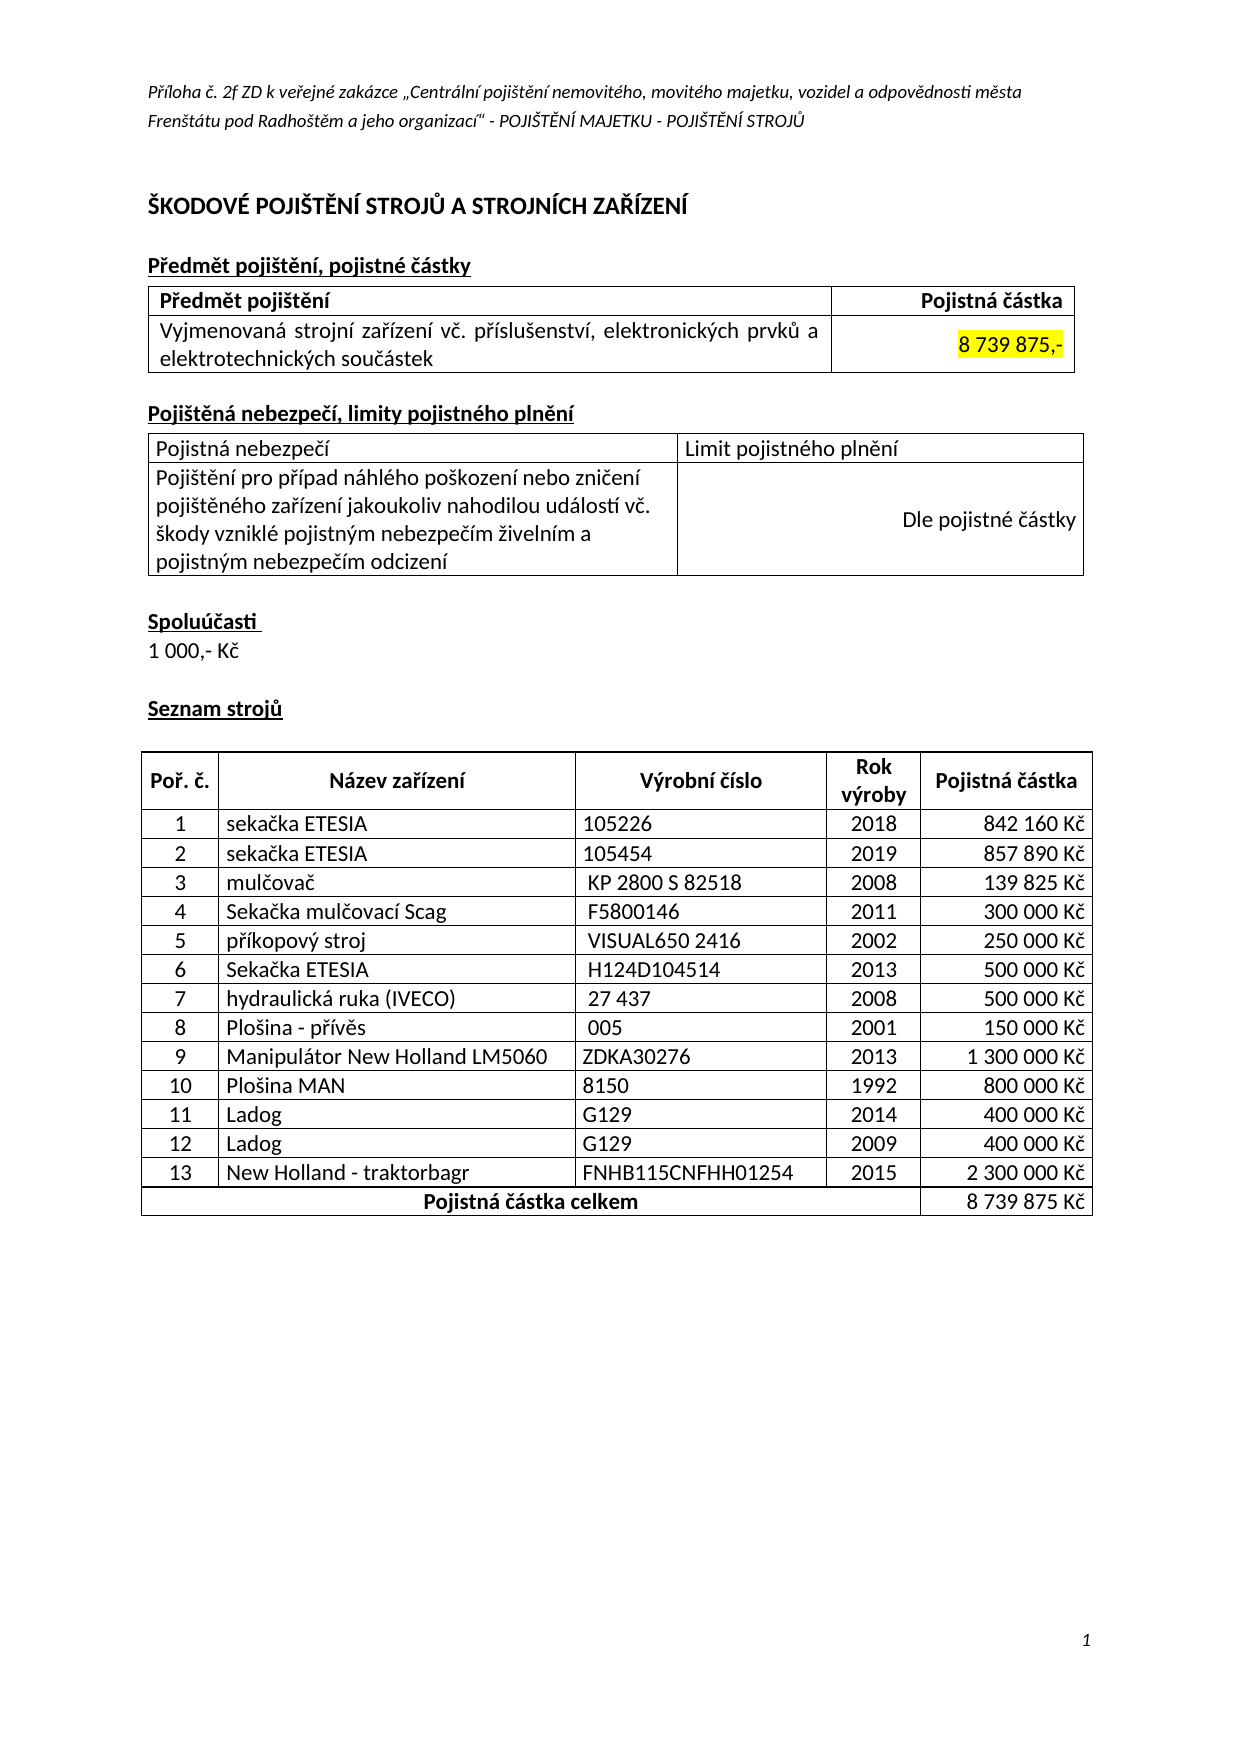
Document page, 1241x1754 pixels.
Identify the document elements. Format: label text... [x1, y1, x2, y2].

table_cell 400 000 Kč [921, 1100, 1092, 1128]
table_cell sekačka ETESIA [219, 839, 575, 867]
list Předmět pojištění, pojistné částky [148, 250, 1092, 279]
table_cell New Holland - traktorbagr [219, 1158, 575, 1186]
table_cell 005 [576, 1013, 826, 1041]
table_cell sekačka ETESIA [219, 810, 575, 838]
table_cell hydraulická ruka (IVECO) [219, 984, 575, 1012]
table_cell 9 [142, 1042, 218, 1070]
table_cell VISUAL650 2416 [576, 926, 826, 954]
table_cell KP 2800 S 82518 [576, 868, 826, 896]
table_cell 27 437 [576, 984, 826, 1012]
table_cell mulčovač [219, 868, 575, 896]
table_cell 2014 [827, 1100, 920, 1128]
table_cell Ladog [219, 1100, 575, 1128]
list ŠKODOVÉ POJIŠTĚNÍ STROJŮ A STROJNÍCH ZAŘÍZENÍ [148, 191, 1092, 221]
text 1 000,- Kč [148, 635, 1092, 664]
table_cell 500 000 Kč [921, 984, 1092, 1012]
table_cell Manipulátor New Holland LM5060 [219, 1042, 575, 1070]
table_header Předmět pojištění [149, 287, 831, 315]
table_cell Dle pojistné částky [678, 463, 1083, 575]
table_cell 8150 [576, 1071, 826, 1099]
table_cell 250 000 Kč [921, 926, 1092, 954]
table_cell 7 [142, 984, 218, 1012]
table_cell Pojištění pro případ náhlého poškození nebo zničení pojištěného zařízení jakoukoliv nahodilou událostí vč. škody vzniklé pojistným nebezpečím živelním a pojistným nebezpečím odcizení [149, 463, 677, 575]
table_cell 105454 [576, 839, 826, 867]
table_cell 13 [142, 1158, 218, 1186]
table_header Rok výroby [827, 753, 920, 808]
table_cell F5800146 [576, 897, 826, 925]
table_cell 2008 [827, 868, 920, 896]
table_cell 2015 [827, 1158, 920, 1186]
table_cell 8 [142, 1013, 218, 1041]
table_cell 2008 [827, 984, 920, 1012]
table_header Pojistná nebezpečí [149, 434, 677, 462]
table_header Pojistná částka [921, 753, 1092, 808]
table_cell 2013 [827, 955, 920, 983]
table_cell 1 300 000 Kč [921, 1042, 1092, 1070]
table_cell 8 739 875 Kč [921, 1188, 1092, 1215]
table_cell 2 [142, 839, 218, 867]
text Spoluúčasti [148, 606, 1092, 635]
table_cell 3 [142, 868, 218, 896]
table_cell 2001 [827, 1013, 920, 1041]
table_header Výrobní číslo [576, 753, 826, 808]
table_cell 800 000 Kč [921, 1071, 1092, 1099]
table_cell Plošina - přívěs [219, 1013, 575, 1041]
table_cell 2018 [827, 810, 920, 838]
table_cell 300 000 Kč [921, 897, 1092, 925]
table_cell Sekačka mulčovací Scag [219, 897, 575, 925]
table_header Poř. č. [142, 753, 218, 808]
table_cell 150 000 Kč [921, 1013, 1092, 1041]
table_header Pojistná částka [832, 287, 1074, 315]
table_cell G129 [576, 1100, 826, 1128]
table_cell 857 890 Kč [921, 839, 1092, 867]
table_cell 12 [142, 1129, 218, 1157]
table_cell 2011 [827, 897, 920, 925]
table_cell 2013 [827, 1042, 920, 1070]
table_cell 139 825 Kč [921, 868, 1092, 896]
table_cell Plošina MAN [219, 1071, 575, 1099]
table_cell 2 300 000 Kč [921, 1158, 1092, 1186]
table_cell Pojistná částka celkem [142, 1188, 920, 1215]
table_cell 8 739 875,- [832, 316, 1074, 372]
table_cell 842 160 Kč [921, 810, 1092, 838]
text Seznam strojů [148, 693, 1092, 722]
table_cell H124D104514 [576, 955, 826, 983]
table_cell 1992 [827, 1071, 920, 1099]
table_cell 2009 [827, 1129, 920, 1157]
table_cell 1 [142, 810, 218, 838]
table_cell 6 [142, 955, 218, 983]
table_cell Sekačka ETESIA [219, 955, 575, 983]
table_cell 500 000 Kč [921, 955, 1092, 983]
table_cell 105226 [576, 810, 826, 838]
table_cell ZDKA30276 [576, 1042, 826, 1070]
table_cell 2019 [827, 839, 920, 867]
table_cell FNHB115CNFHH01254 [576, 1158, 826, 1186]
table_cell 400 000 Kč [921, 1129, 1092, 1157]
table_cell 5 [142, 926, 218, 954]
table_cell 2002 [827, 926, 920, 954]
table_cell 11 [142, 1100, 218, 1128]
table_header Limit pojistného plnění [678, 434, 1083, 462]
table_cell příkopový stroj [219, 926, 575, 954]
table_cell 10 [142, 1071, 218, 1099]
table_header Název zařízení [219, 753, 575, 808]
subtitle Pojištěná nebezpečí, limity pojistného plnění [148, 398, 1092, 427]
table_cell Ladog [219, 1129, 575, 1157]
table_cell 4 [142, 897, 218, 925]
table_cell G129 [576, 1129, 826, 1157]
table_cell Vyjmenovaná strojní zařízení vč. příslušenství, elektronických prvků a elektrotechnických součástek [149, 316, 831, 372]
